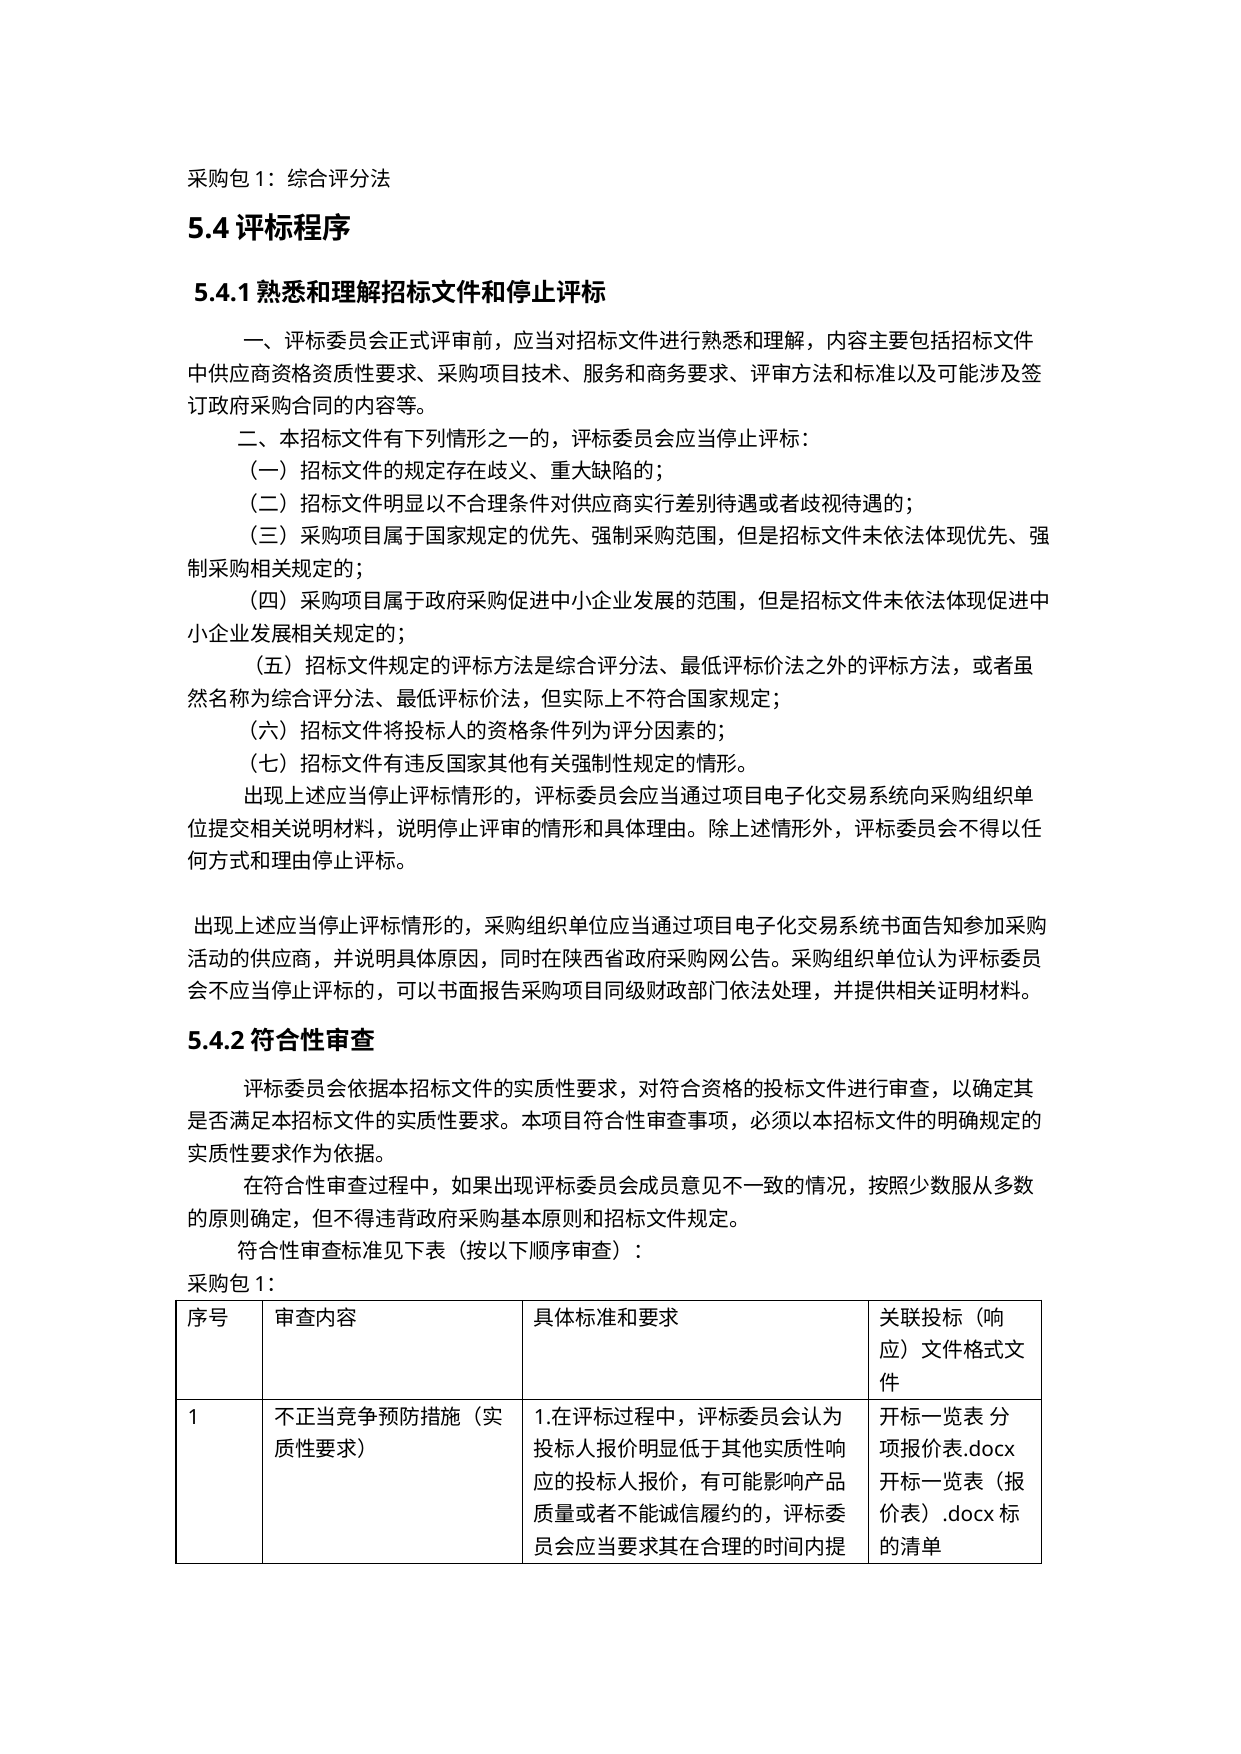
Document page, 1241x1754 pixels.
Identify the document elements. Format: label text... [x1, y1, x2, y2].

text 5.4评标程序 [187, 194, 1053, 259]
text （三）采购项目属于国家规定的优先、强制采购范围，但是招标文件未依法体现优先、强制采购相关规定的； [187, 519, 1053, 584]
text 5.4.1熟悉和理解招标文件和停止评标 [187, 259, 1053, 324]
text （六）招标文件将投标人的资格条件列为评分因素的； [187, 714, 1053, 747]
table_cell 不正当竞争预防措施（实质性要求） [263, 1400, 522, 1563]
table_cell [869, 1400, 1041, 1563]
text 符合性审查标准见下表（按以下顺序审查）： [187, 1234, 1053, 1267]
text 出现上述应当停止评标情形的，评标委员会应当通过项目电子化交易系统向采购组织单位提交相关说明材料，说明停止评审的情形和具体理由。除上述情形外，评标委员会不得以任何方式和理由停止评标。 [187, 779, 1053, 877]
table_header 关联投标（响应）文件格式文件 [869, 1301, 1041, 1398]
text 评标委员会依据本招标文件的实质性要求，对符合资格的投标文件进行审查，以确定其是否满足本招标文件的实质性要求。本项目符合性审查事项，必须以本招标文件的明确规定的实质性要求作为依据。 [187, 1072, 1053, 1169]
text （四）采购项目属于政府采购促进中小企业发展的范围，但是招标文件未依法体现促进中小企业发展相关规定的； [187, 584, 1053, 649]
table_cell 1 [177, 1400, 262, 1563]
text 出现上述应当停止评标情形的，采购组织单位应当通过项目电子化交易系统书面告知参加采购活动的供应商，并说明具体原因，同时在陕西省政府采购网公告。采购组织单位认为评标委员会不应当停止评标的，可以书面报告采购项目同级财政部门依法处理，并提供相关证明材料。 [187, 877, 1053, 1007]
text 二、本招标文件有下列情形之一的，评标委员会应当停止评标： [187, 422, 1053, 454]
table_header 审查内容 [263, 1301, 522, 1398]
text 采购包1：综合评分法 [187, 162, 1053, 194]
text （七）招标文件有违反国家其他有关强制性规定的情形。 [187, 747, 1053, 779]
text （二）招标文件明显以不合理条件对供应商实行差别待遇或者歧视待遇的； [187, 487, 1053, 519]
text 采购包1： [187, 1267, 1053, 1299]
text 一、评标委员会正式评审前，应当对招标文件进行熟悉和理解，内容主要包括招标文件中供应商资格资质性要求、采购项目技术、服务和商务要求、评审方法和标准以及可能涉及签订政府采购合同的内容等。 [187, 324, 1053, 422]
text （五）招标文件规定的评标方法是综合评分法、最低评标价法之外的评标方法，或者虽然名称为综合评分法、最低评标价法，但实际上不符合国家规定； [187, 649, 1053, 714]
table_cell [523, 1400, 868, 1563]
table_header 序号 [177, 1301, 262, 1398]
text 5.4.2符合性审查 [187, 1007, 1053, 1072]
text 在符合性审查过程中，如果出现评标委员会成员意见不一致的情况，按照少数服从多数的原则确定，但不得违背政府采购基本原则和招标文件规定。 [187, 1169, 1053, 1234]
table_header 具体标准和要求 [523, 1301, 868, 1398]
text （一）招标文件的规定存在歧义、重大缺陷的； [187, 454, 1053, 487]
